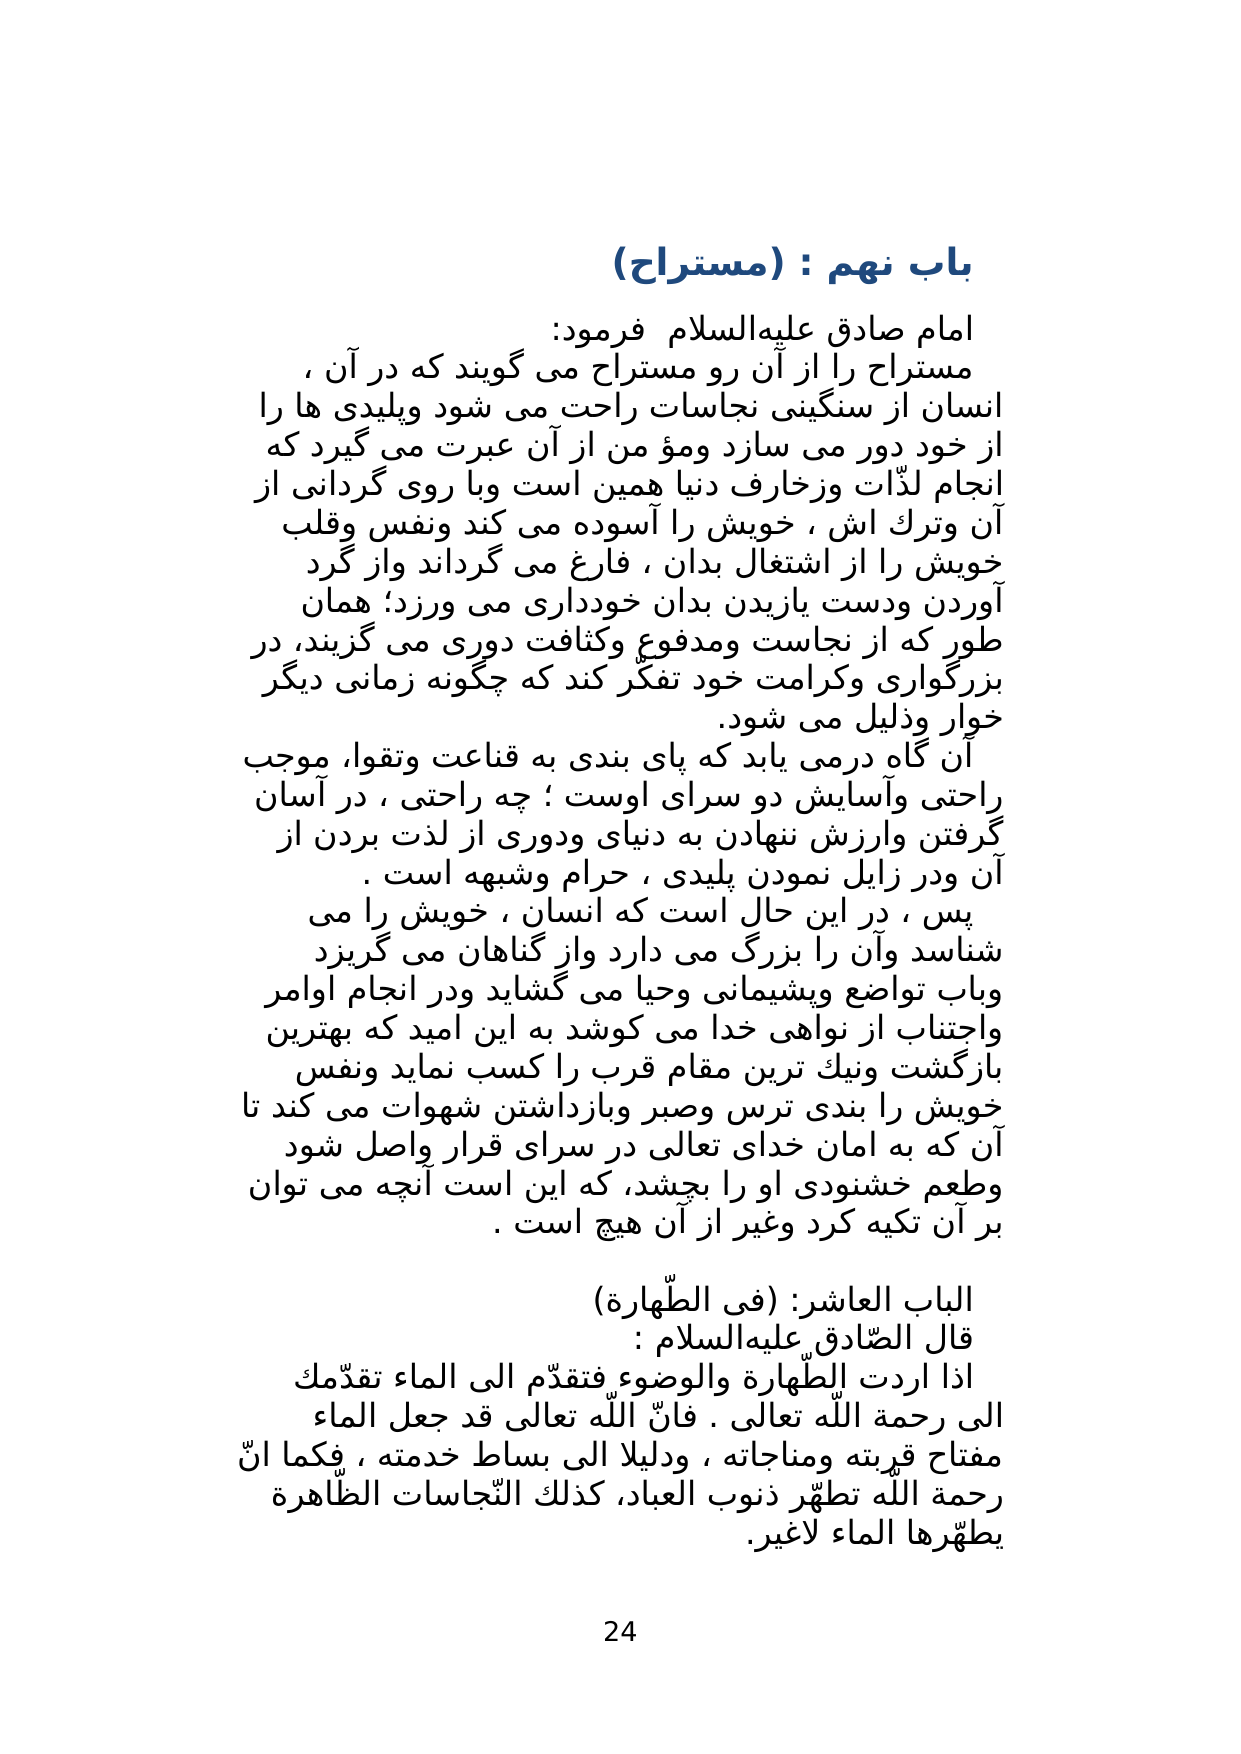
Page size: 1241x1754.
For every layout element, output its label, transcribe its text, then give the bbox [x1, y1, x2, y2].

text اذا اردت الطّهارة والوضوء فتقدّم الى الماء تقدّمك الى رحمة اللّه تعالى . فانّ اللّه تعالى قد جعل الماء مفتاح قربته ومناجاته ، ودليلا الى بساط خدمته ، فكما انّ رحمة اللّه تطهّر ذنوب العباد، كذلك النّجاسات الظّاهرة يطهّرها الماء لاغير. [236, 1358, 1004, 1552]
subtitle باب نهم : (مستراح) [236, 241, 1004, 284]
text مستراح را از آن رو مستراح مى گويند كه در آن ، انسان از سنگينى نجاسات راحت مى شود وپليدى ها را از خود دور مى سازد ومؤ من از آن عبرت مى گيرد كه انجام لذّات وزخارف دنيا همين است وبا روى گردانى از آن وترك اش ، خويش را آسوده مى كند ونفس وقلب خويش را از اشتغال بدان ، فارغ مى گرداند واز گرد آوردن ودست يازيدن بدان خوددارى مى ورزد؛ همان طور كه از نجاست ومدفوع وكثافت دورى مى گزيند، در بزرگوارى وكرامت خود تفكّر كند كه چگونه زمانى ديگر خوار وذليل مى شود. [236, 348, 1004, 737]
text پس ، در اين حال است كه انسان ، خويش را مى شناسد وآن را بزرگ مى دارد واز گناهان مى گريزد وباب تواضع وپشيمانى وحيا مى گشايد ودر انجام اوامر واجتناب از نواهى خدا مى كوشد به اين اميد كه بهترين بازگشت ونيك ترين مقام قرب را كسب نمايد ونفس خويش را بندى ترس وصبر وبازداشتن شهوات مى كند تا آن كه به امان خداى تعالى در سراى قرار واصل شود وطعم خشنودى او را بچشد، كه اين است آنچه مى توان بر آن تكيه كرد وغير از آن هيچ است . [236, 892, 1004, 1242]
text آن گاه درمى يابد كه پاى بندى به قناعت وتقوا، موجب راحتى وآسايش دو سراى اوست ؛ چه راحتى ، در آسان گرفتن وارزش ننهادن به دنياى ودورى از لذت بردن از آن ودر زايل نمودن پليدى ، حرام وشبهه است . [236, 737, 1004, 892]
text قال الصّادق عليه‌السلام : [236, 1319, 1004, 1358]
text امام صادق عليه‌السلام فرمود: [236, 309, 1004, 348]
text الباب العاشر: (فى الطّهارة) [236, 1280, 1004, 1319]
